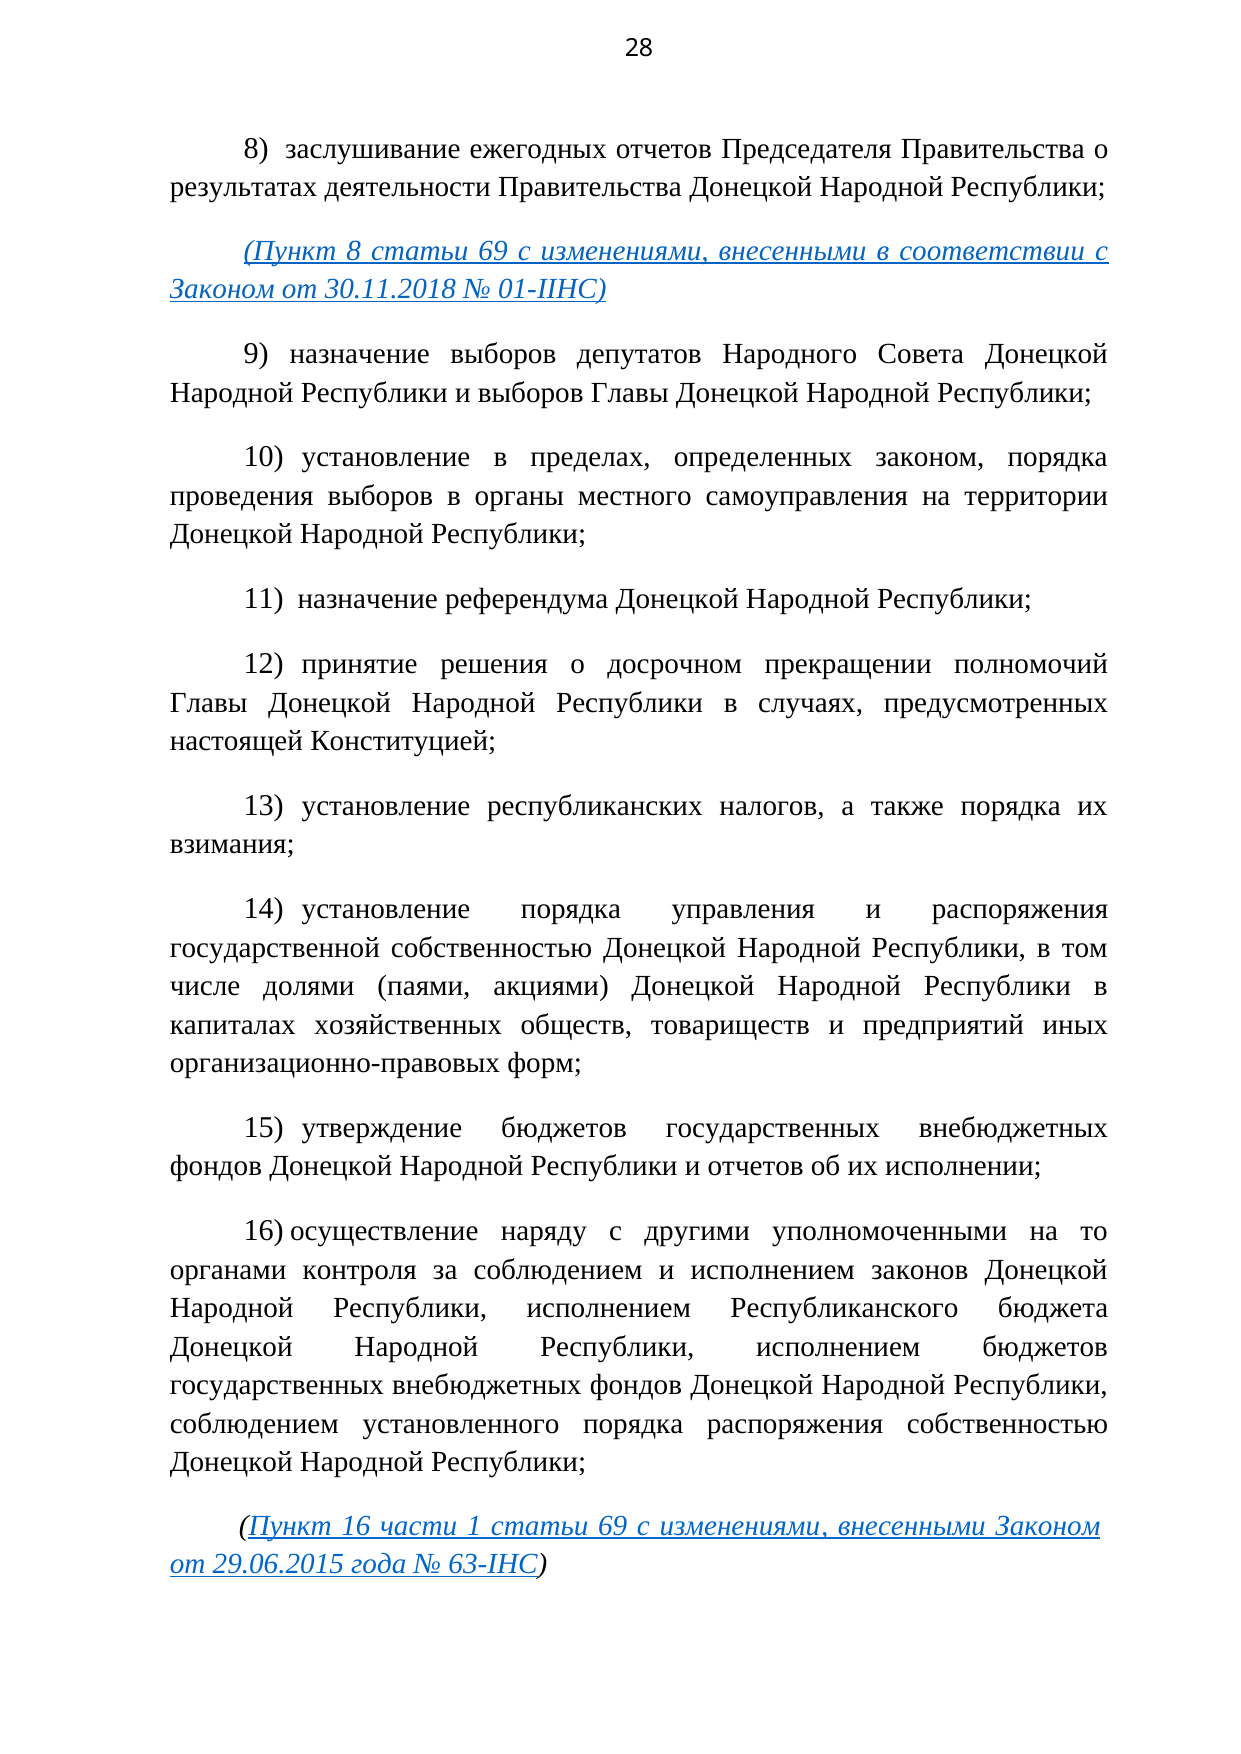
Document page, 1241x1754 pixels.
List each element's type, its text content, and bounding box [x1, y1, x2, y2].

list установление порядка управления и распоряжения государственной собственностью Донецкой Народной Республики, в том числе долями (паями, акциями) Донецкой Народной Республики в капиталах хозяйственных обществ, товариществ и предприятий иных организационно-правовых форм; [169, 890, 1108, 1079]
list осуществление наряду с другими уполномоченными на то органами контроля за соблюдением и исполнением законов Донецкой Народной Республики, исполнением Республиканского бюджета Донецкой Народной Республики, исполнением бюджетов государственных внебюджетных фондов Донецкой Народной Республики, соблюдением установленного порядка распоряжения собственностью Донецкой Народной Республики; [169, 1212, 1108, 1478]
list назначение выборов депутатов Народного Совета Донецкой Народной Республики и выборов Главы Донецкой Народной Республики; [169, 335, 1108, 408]
text (Пункт 8 статьи 69 с изменениями, внесенными в соответствии с Законом от 30.11.2018 № 01-IIНС) [169, 233, 1108, 305]
list принятие решения о досрочном прекращении полномочий Главы Донецкой Народной Республики в случаях, предусмотренных настоящей Конституцией; [169, 645, 1108, 757]
text (Пункт 16 части 1 статьи 69 с изменениями, внесенными Законом от 29.06.2015 года № 63-ІНС) [169, 1508, 1100, 1580]
list заслушивание ежегодных отчетов Председателя Правительства о результатах деятельности Правительства Донецкой Народной Республики; [169, 130, 1108, 203]
list установление в пределах, определенных законом, порядка проведения выборов в органы местного самоуправления на территории Донецкой Народной Республики; [169, 438, 1108, 550]
list назначение референдума Донецкой Народной Республики; [169, 580, 1108, 615]
list установление республиканских налогов, а также порядка их взимания; [169, 787, 1108, 860]
list утверждение бюджетов государственных внебюджетных фондов Донецкой Народной Республики и отчетов об их исполнении; [169, 1109, 1108, 1182]
